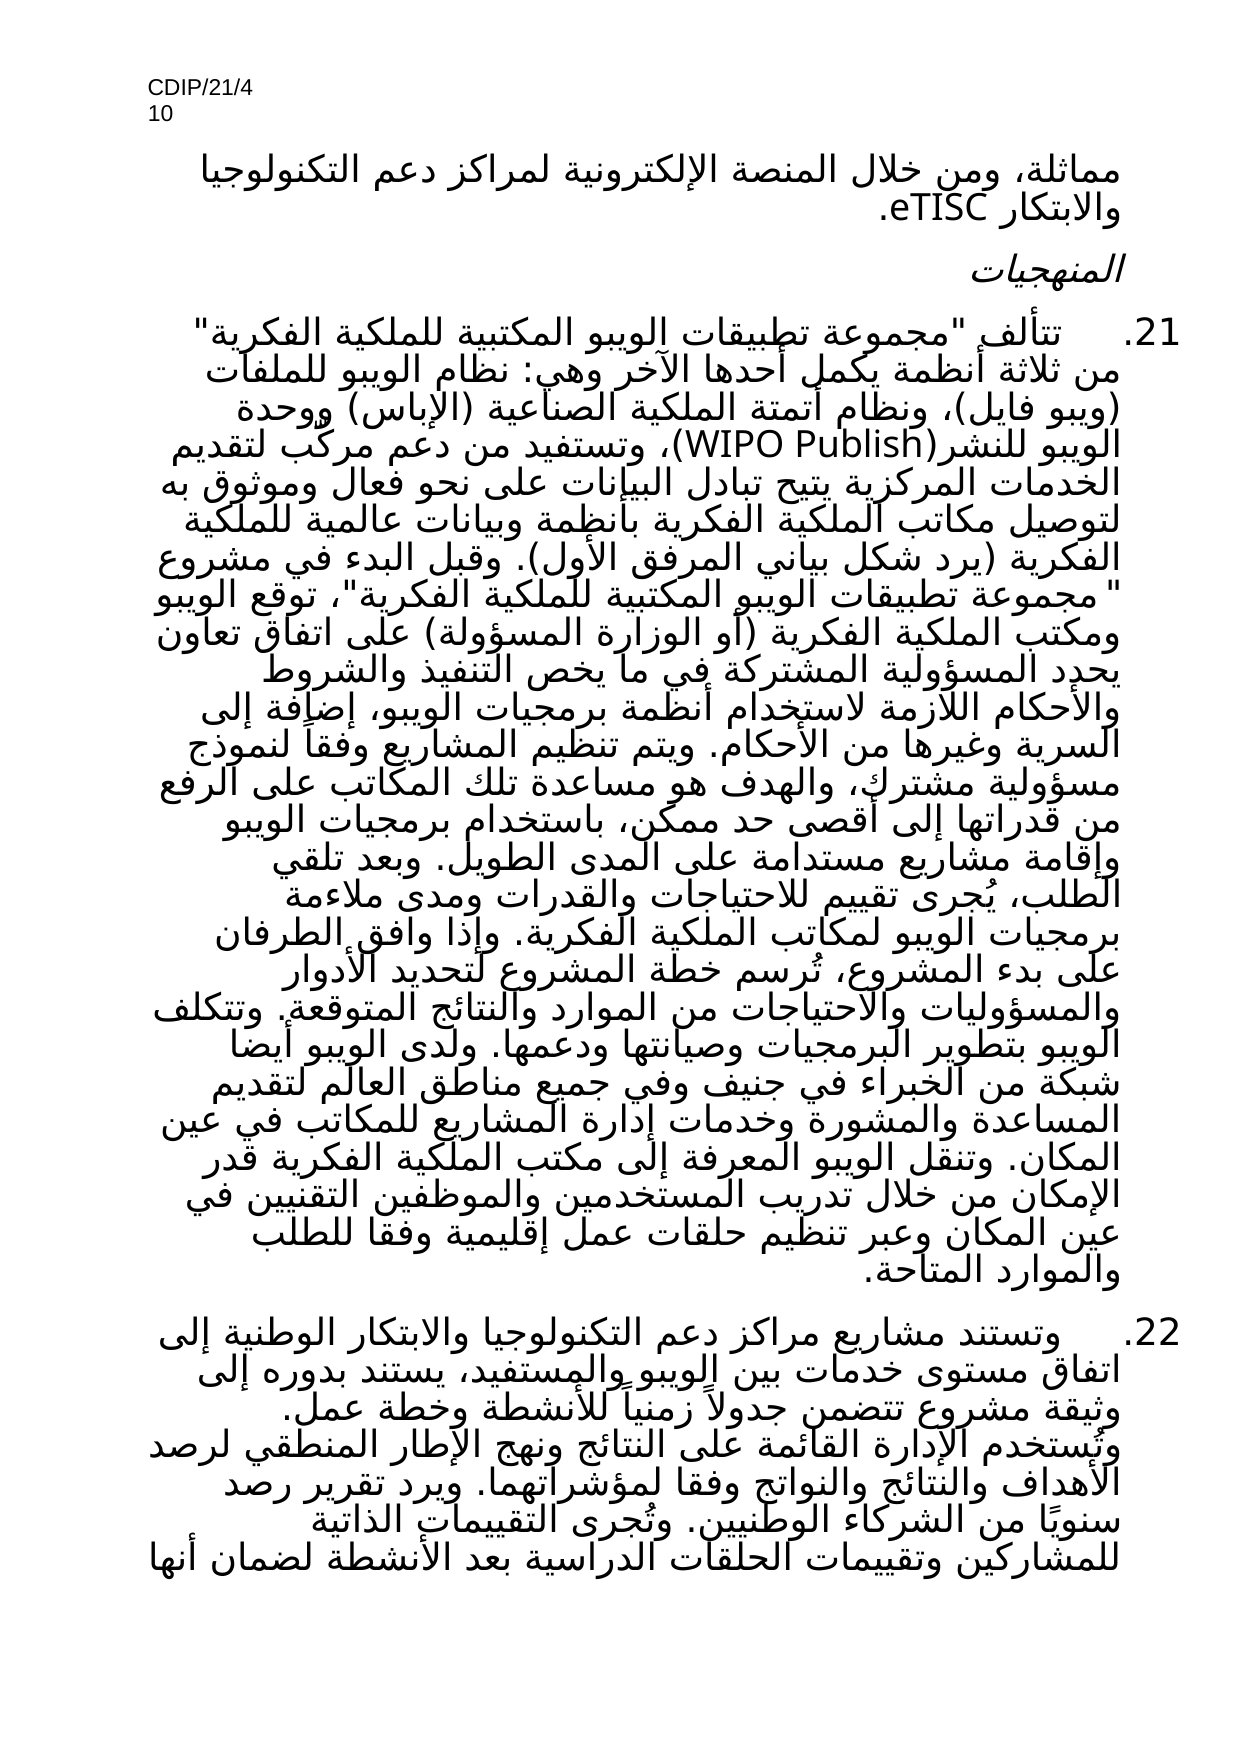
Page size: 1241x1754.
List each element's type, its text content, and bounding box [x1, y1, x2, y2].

subtitle المنهجيات [148, 253, 1122, 290]
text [148, 1315, 1122, 1578]
text تتألف "مجموعة تطبيقات الويبو المكتبية للملكية الفكرية" من ثلاثة أنظمة يكمل أحدها الآخر وهي: نظام الويبو للملفات (ويبو فايل)، ونظام أتمتة الملكية الصناعية (الإباس) ووحدة الويبو للنشر(WIPO Publish)، وتستفيد من دعم مركّب لتقديم الخدمات المركزية يتيح تبادل البيانات على نحو فعال وموثوق به لتوصيل مكاتب الملكية الفكرية بأنظمة وبيانات عالمية للملكية الفكرية (يرد شكل بياني المرفق الأول). وقبل البدء في مشروع " مجموعة تطبيقات الويبو المكتبية للملكية الفكرية"، توقع الويبو ومكتب الملكية الفكرية (أو الوزارة المسؤولة) على اتفاق تعاون يحدد المسؤولية المشتركة في ما يخص التنفيذ والشروط والأحكام اللازمة لاستخدام أنظمة برمجيات الويبو، إضافة إلى السرية وغيرها من الأحكام. ويتم تنظيم المشاريع وفقاً لنموذج مسؤولية مشترك، والهدف هو مساعدة تلك المكاتب على الرفع من قدراتها إلى أقصى حد ممكن، باستخدام برمجيات الويبو وإقامة مشاريع مستدامة على المدى الطويل. وبعد تلقي الطلب، يُجرى تقييم للاحتياجات والقدرات ومدى ملاءمة برمجيات الويبو لمكاتب الملكية الفكرية. وإذا وافق الطرفان على بدء المشروع، تُرسم خطة المشروع لتحديد الأدوار والمسؤوليات والاحتياجات من الموارد والنتائج المتوقعة. وتتكلف الويبو بتطوير البرمجيات وصيانتها ودعمها. ولدى الويبو أيضا شبكة من الخبراء في جنيف وفي جميع مناطق العالم لتقديم المساعدة والمشورة وخدمات إدارة المشاريع للمكاتب في عين المكان. وتنقل الويبو المعرفة إلى مكتب الملكية الفكرية قدر الإمكان من خلال تدريب المستخدمين والموظفين التقنيين في عين المكان وعبر تنظيم حلقات عمل إقليمية وفقا للطلب والموارد المتاحة. [148, 315, 1122, 1290]
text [148, 153, 1122, 228]
